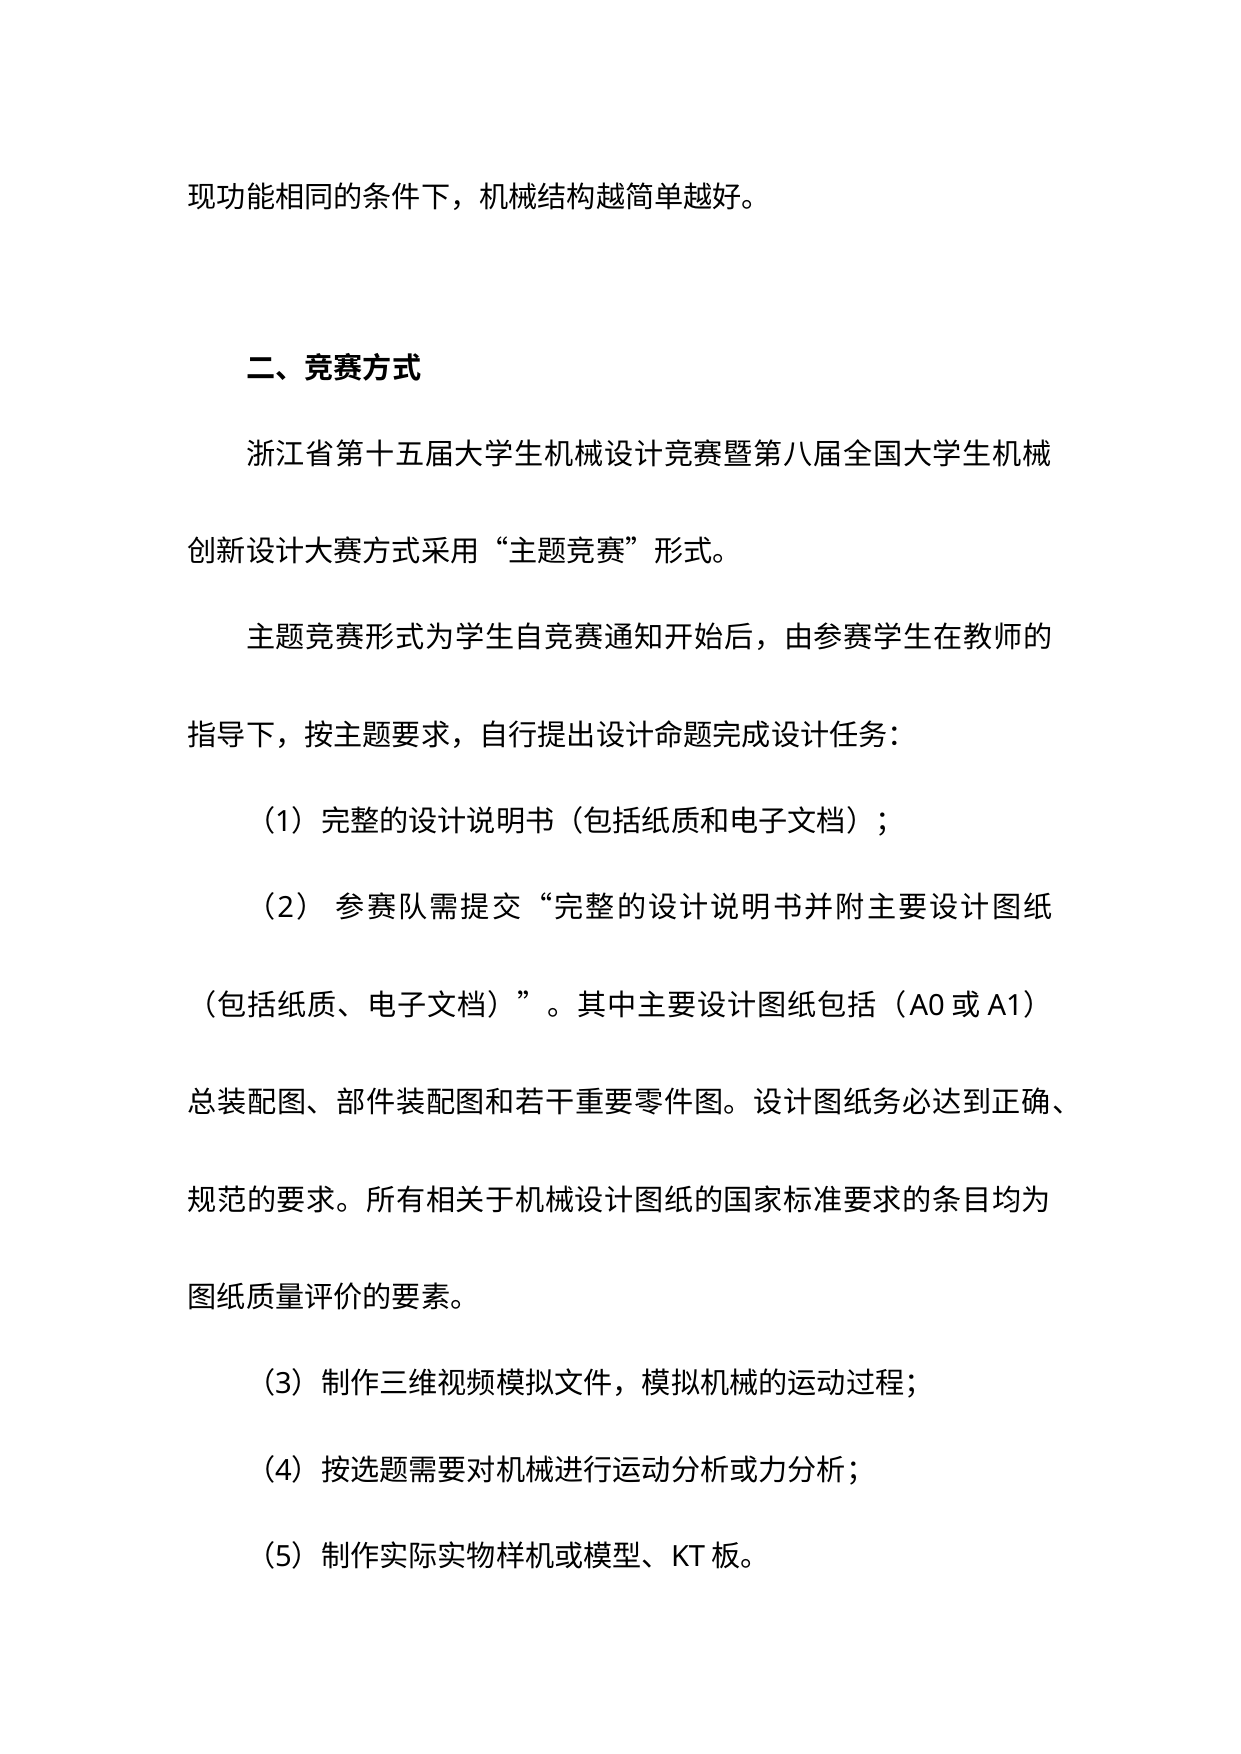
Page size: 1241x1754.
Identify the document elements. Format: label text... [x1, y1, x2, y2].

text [187, 162, 1053, 227]
text （3）制作三维视频模拟文件，模拟机械的运动过程； [187, 1349, 1053, 1414]
text （4）按选题需要对机械进行运动分析或力分析； [187, 1435, 1053, 1500]
text （5）制作实际实物样机或模型、KT板。 [187, 1521, 1053, 1586]
text 主题竞赛形式为学生自竞赛通知开始后，由参赛学生在教师的指导下，按主题要求，自行提出设计命题完成设计任务： [187, 603, 1053, 765]
text （2） 参赛队需提交“完整的设计说明书并附主要设计图纸（包括纸质、电子文档）”。其中主要设计图纸包括（A0或A1）总装配图、部件装配图和若干重要零件图。设计图纸务必达到正确、规范的要求。所有相关于机械设计图纸的国家标准要求的条目均为图纸质量评价的要素。 [187, 872, 1053, 1327]
text 浙江省第十五届大学生机械设计竞赛暨第八届全国大学生机械创新设计大赛方式采用“主题竞赛”形式。 [187, 419, 1053, 582]
text （1）完整的设计说明书（包括纸质和电子文档）； [187, 786, 1053, 851]
text 二、竞赛方式 [187, 333, 1053, 398]
